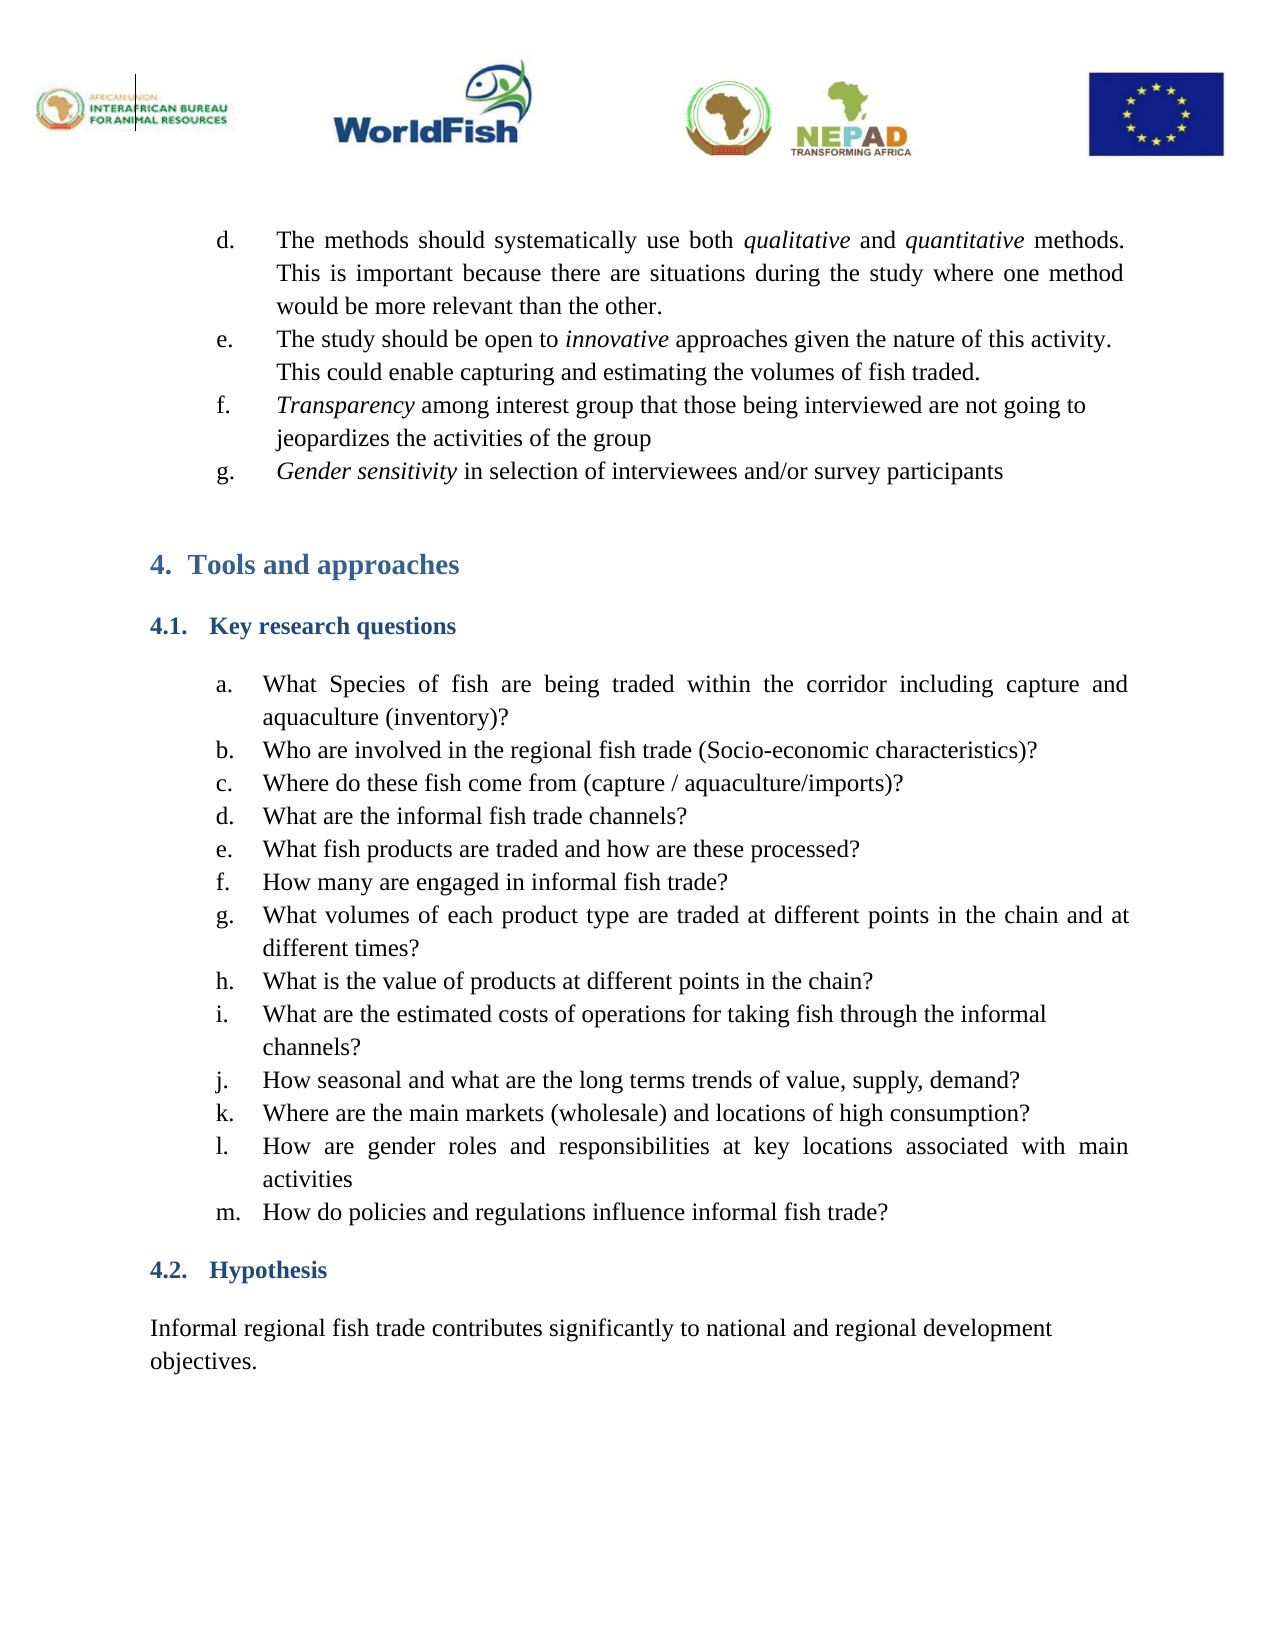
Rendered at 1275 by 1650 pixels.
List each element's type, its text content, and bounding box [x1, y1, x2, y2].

picture [1086, 70, 1226, 158]
list Where do these fish come from (capture / aquaculture/imports)? [216, 768, 1130, 797]
list How do policies and regulations influence informal fish trade? [216, 1197, 1130, 1226]
list How are gender roles and responsibilities at key locations associated with main activities [216, 1131, 1130, 1193]
picture [15, 45, 246, 178]
text Informal regional fish trade contributes significantly to national and regional development objectives. [150, 1313, 1125, 1375]
list What fish products are traded and how are these processed? [216, 834, 1130, 863]
list What is the value of products at different points in the chain? [216, 966, 1130, 995]
list The study should be open to innovative approaches given the nature of this activity. This could enable capturing and estimating the volumes of fish traded. [216, 324, 1125, 386]
list What are the estimated costs of operations for taking fish through the informal channels? [216, 999, 1125, 1061]
subtitle Tools and approaches [150, 547, 1125, 581]
picture [315, 42, 552, 169]
list What Species of fish are being traded within the corridor including capture and aquaculture (inventory)? [216, 669, 1130, 731]
picture [670, 70, 928, 169]
list Gender sensitivity in selection of interviewees and/or survey participants [216, 456, 1125, 485]
list What are the informal fish trade channels? [216, 801, 1130, 829]
list How many are engaged in informal fish trade? [216, 867, 1125, 896]
list Where are the main markets (wholesale) and locations of high consumption? [216, 1098, 1130, 1127]
list Who are involved in the regional fish trade (Socio-economic characteristics)? [216, 735, 1130, 763]
list The methods should systematically use both qualitative and quantitative methods. This is important because there are situations during the study where one method would be more relevant than the other. [216, 225, 1125, 320]
subtitle Hypothesis [150, 1255, 1125, 1284]
list Transparency among interest group that those being interviewed are not going to jeopardizes the activities of the group [216, 390, 1125, 452]
subtitle Key research questions [150, 611, 1125, 639]
list What volumes of each product type are traded at different points in the chain and at different times? [216, 900, 1130, 962]
list How seasonal and what are the long terms trends of value, supply, demand? [216, 1065, 1130, 1094]
